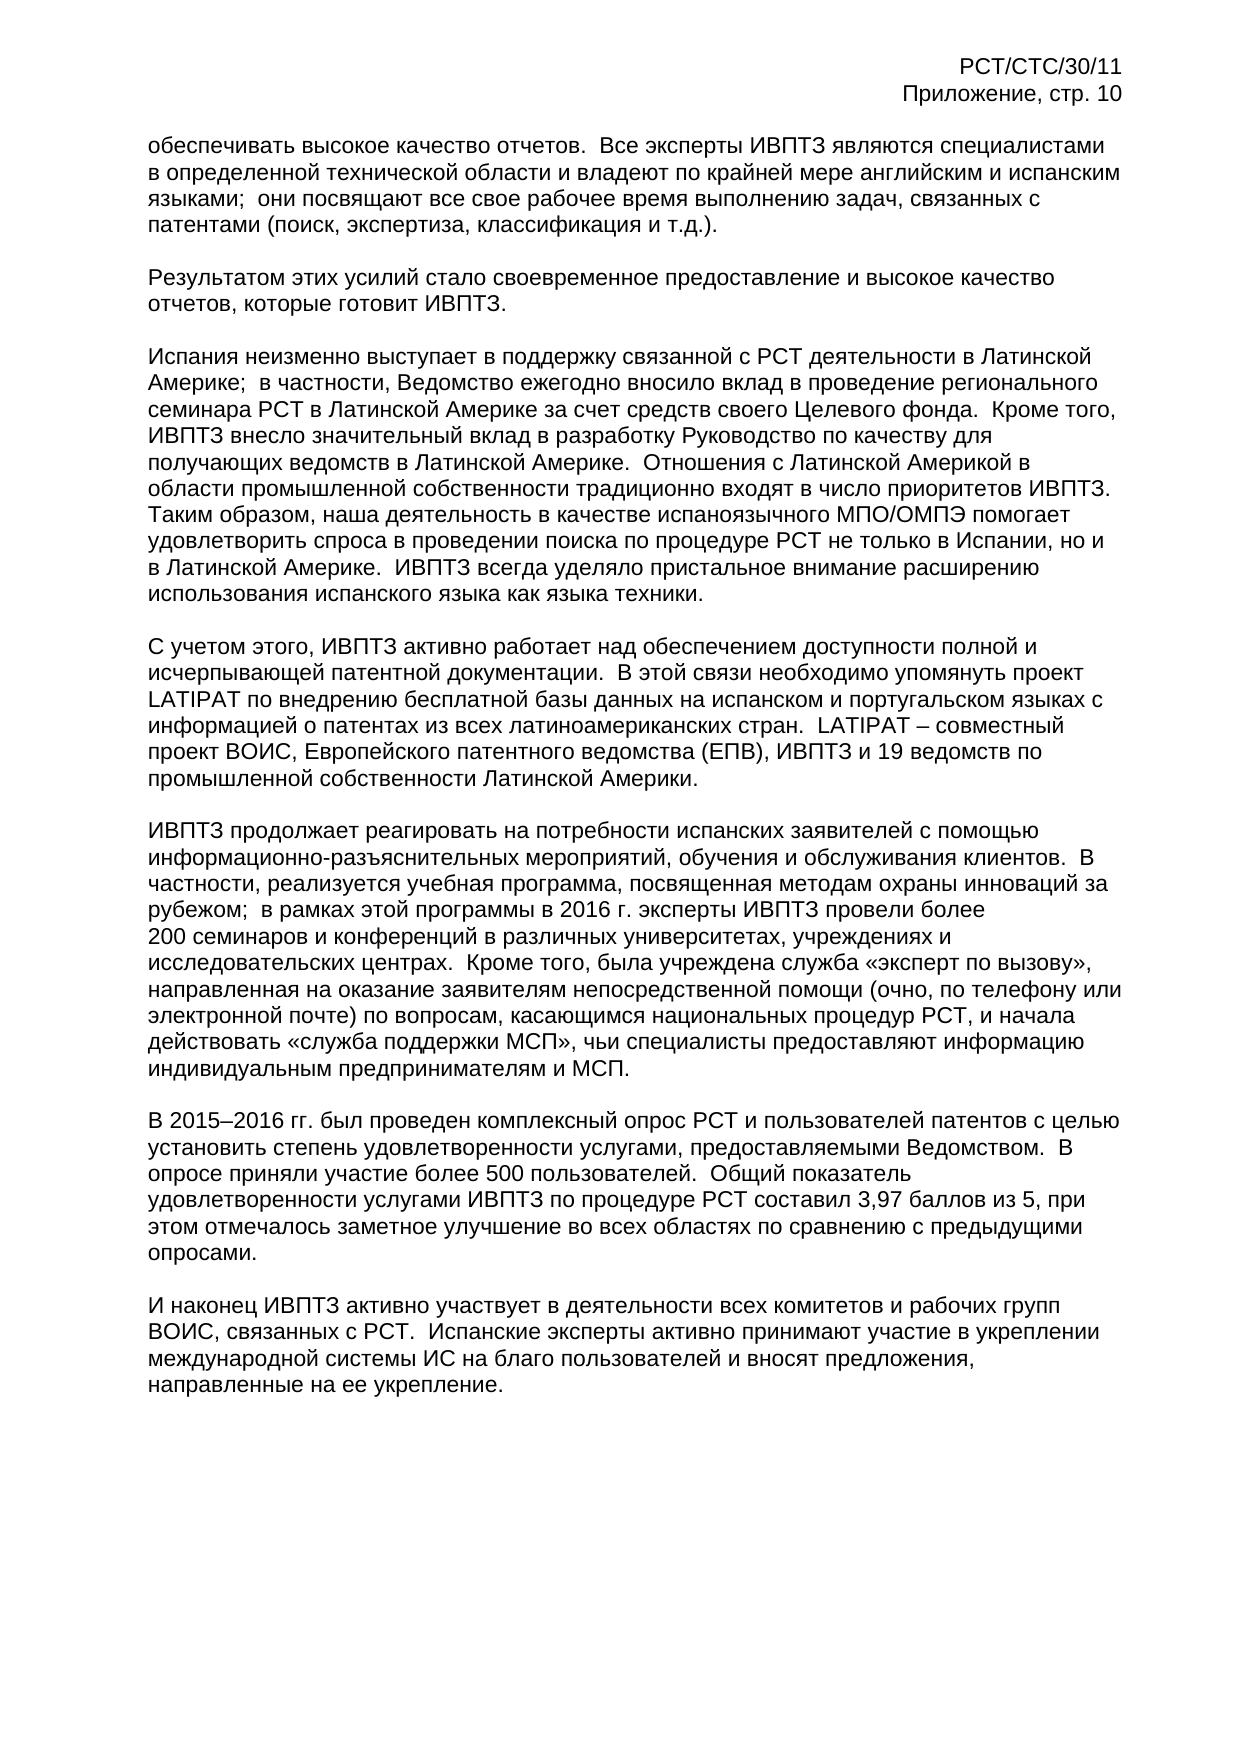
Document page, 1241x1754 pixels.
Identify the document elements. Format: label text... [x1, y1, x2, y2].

text И наконец ИВПТЗ активно участвует в деятельности всех комитетов и рабочих групп ВОИС, связанных с РСТ. Испанские эксперты активно принимают участие в укреплении международной системы ИС на благо пользователей и вносят предложения, направленные на ее укрепление. [148, 1292, 1122, 1397]
text Результатом этих усилий стало своевременное предоставление и высокое качество отчетов, которые готовит ИВПТЗ. [148, 264, 1122, 317]
text Испания неизменно выступает в поддержку связанной с РСТ деятельности в Латинской Америке; в частности, Ведомство ежегодно вносило вклад в проведение регионального семинара РСТ в Латинской Америке за счет средств своего Целевого фонда. Кроме того, ИВПТЗ внесло значительный вклад в разработку Руководство по качеству для получающих ведомств в Латинской Америке. Отношения с Латинской Америкой в области промышленной собственности традиционно входят в число приоритетов ИВПТЗ. Таким образом, наша деятельность в качестве испаноязычного МПО/ОМПЭ помогает удовлетворить спроса в проведении поиска по процедуре РСТ не только в Испании, но и в Латинской Америке. ИВПТЗ всегда уделяло пристальное внимание расширению использования испанского языка как языка техники. [148, 343, 1122, 607]
text С учетом этого, ИВПТЗ активно работает над обеспечением доступности полной и исчерпывающей патентной документации. В этой связи необходимо упомянуть проект LATIPAT по внедрению бесплатной базы данных на испанском и португальском языках с информацией о патентах из всех латиноамериканских стран. LATIPAT – совместный проект ВОИС, Европейского патентного ведомства (ЕПВ), ИВПТЗ и 19 ведомств по промышленной собственности Латинской Америки. [148, 633, 1122, 791]
text В 2015–2016 гг. был проведен комплексный опрос РСТ и пользователей патентов с целью установить степень удовлетворенности услугами, предоставляемыми Ведомством. В опросе приняли участие более 500 пользователей. Общий показатель удовлетворенности услугами ИВПТЗ по процедуре РСТ составил 3,97 баллов из 5, при этом отмечалось заметное улучшение во всех областях по сравнению с предыдущими опросами. [148, 1107, 1122, 1265]
text ИВПТЗ продолжает реагировать на потребности испанских заявителей с помощью информационно-разъяснительных мероприятий, обучения и обслуживания клиентов. В частности, реализуется учебная программа, посвященная методам охраны инноваций за рубежом; в рамках этой программы в 2016 г. эксперты ИВПТЗ провели более 200 семинаров и конференций в различных университетах, учреждениях и исследовательских центрах. Кроме того, была учреждена служба «эксперт по вызову», направленная на оказание заявителям непосредственной помощи (очно, по телефону или электронной почте) по вопросам, касающимся национальных процедур РСТ, и начала действовать «служба поддержки МСП», чьи специалисты предоставляют информацию индивидуальным предпринимателям и МСП. [148, 817, 1122, 1081]
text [148, 132, 1122, 238]
